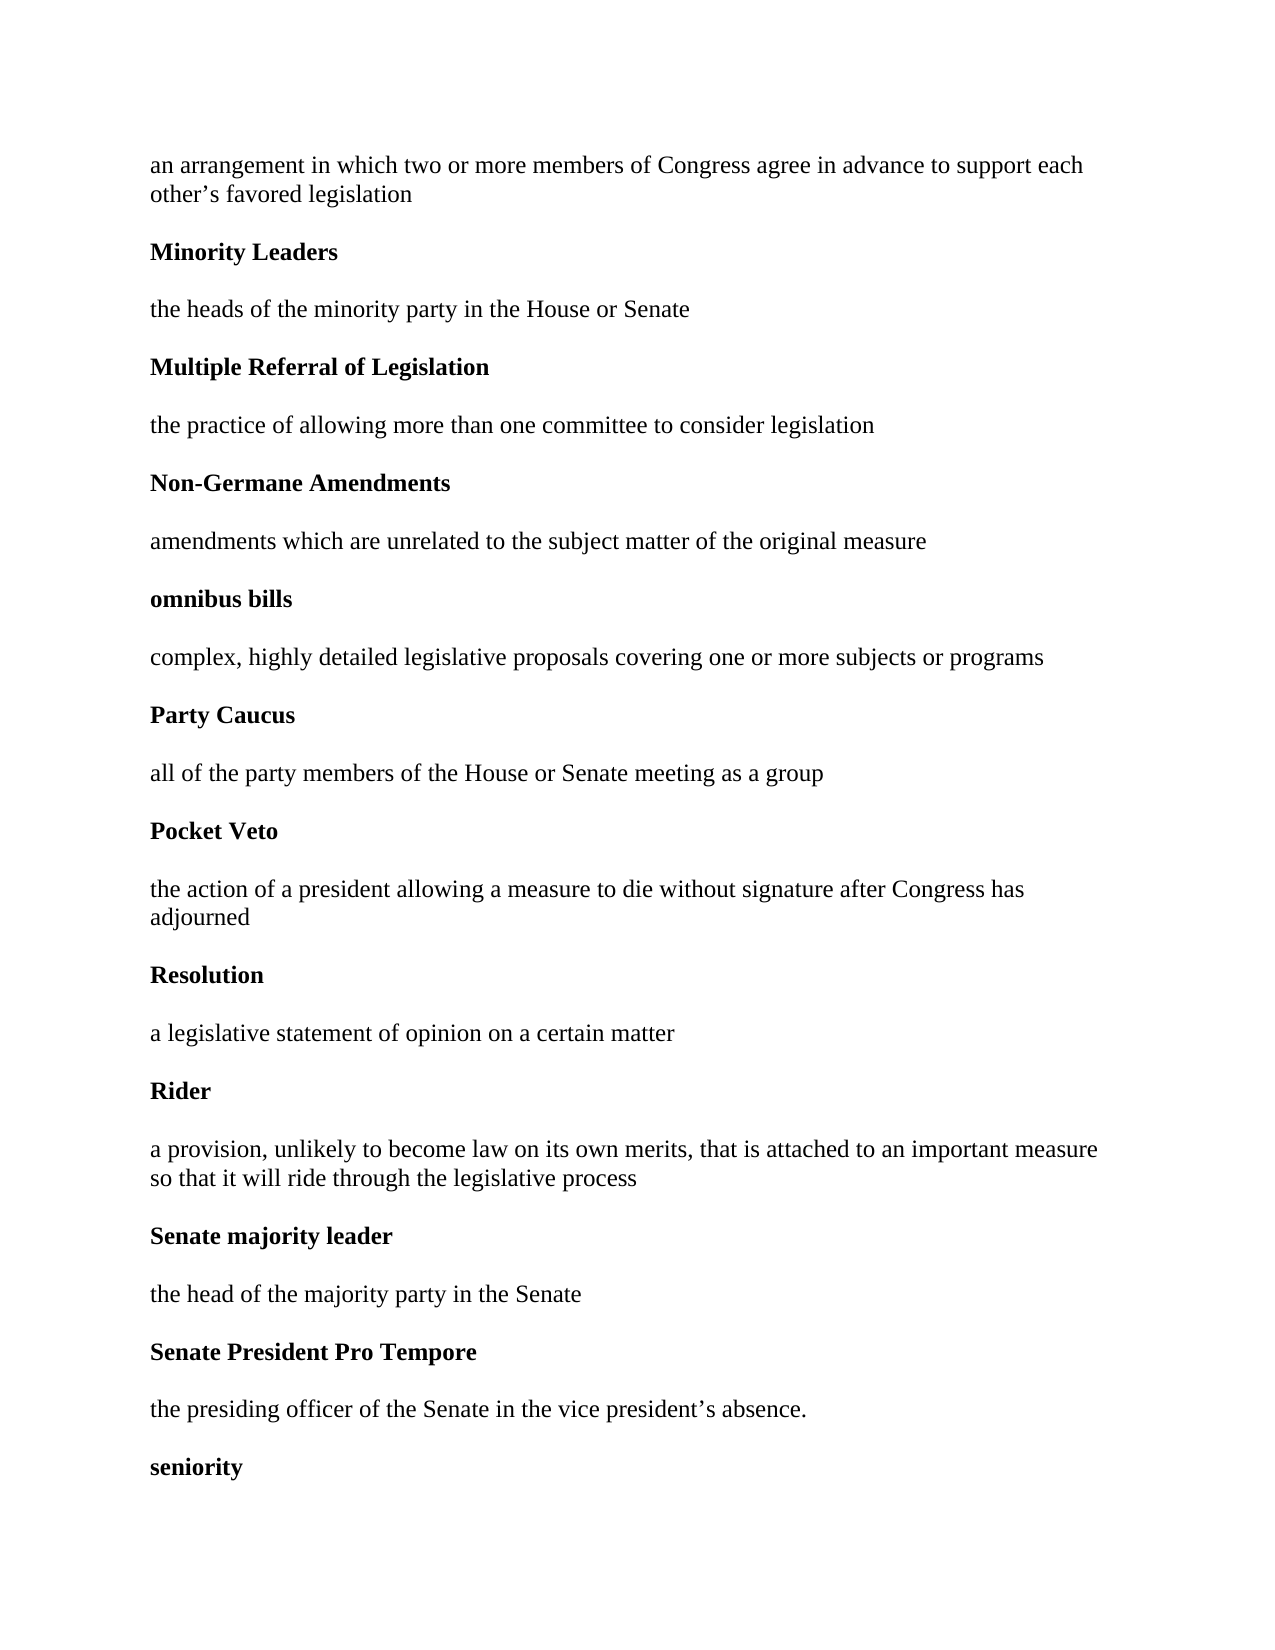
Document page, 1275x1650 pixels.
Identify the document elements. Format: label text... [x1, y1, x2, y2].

text omnibus bills [150, 584, 1125, 613]
text the heads of the minority party in the House or Senate [150, 294, 1125, 323]
text the action of a president allowing a measure to die without signature after Congress has adjourned [150, 874, 1125, 931]
text a legislative statement of opinion on a certain matter [150, 1018, 1125, 1047]
text amendments which are unrelated to the subject matter of the original measure [150, 526, 1125, 555]
text Resolution [150, 960, 1125, 989]
text complex, highly detailed legislative proposals covering one or more subjects or programs [150, 642, 1125, 671]
text Senate majority leader [150, 1221, 1125, 1249]
text Pocket Veto [150, 816, 1125, 844]
text Rider [150, 1076, 1125, 1105]
text the practice of allowing more than one committee to consider legislation [150, 410, 1125, 439]
text seniority [150, 1452, 1125, 1481]
text Non-Germane Amendments [150, 468, 1125, 497]
text the head of the majority party in the Senate [150, 1279, 1125, 1307]
text an arrangement in which two or more members of Congress agree in advance to support each other’s favored legislation [150, 150, 1125, 207]
text the presiding officer of the Senate in the vice president’s absence. [150, 1394, 1125, 1423]
text Senate President Pro Tempore [150, 1337, 1125, 1365]
text Multiple Referral of Legislation [150, 352, 1125, 381]
text Minority Leaders [150, 237, 1125, 265]
text all of the party members of the House or Senate meeting as a group [150, 758, 1125, 787]
text Party Caucus [150, 700, 1125, 729]
text a provision, unlikely to become law on its own merits, that is attached to an important measure so that it will ride through the legislative process [150, 1134, 1125, 1192]
